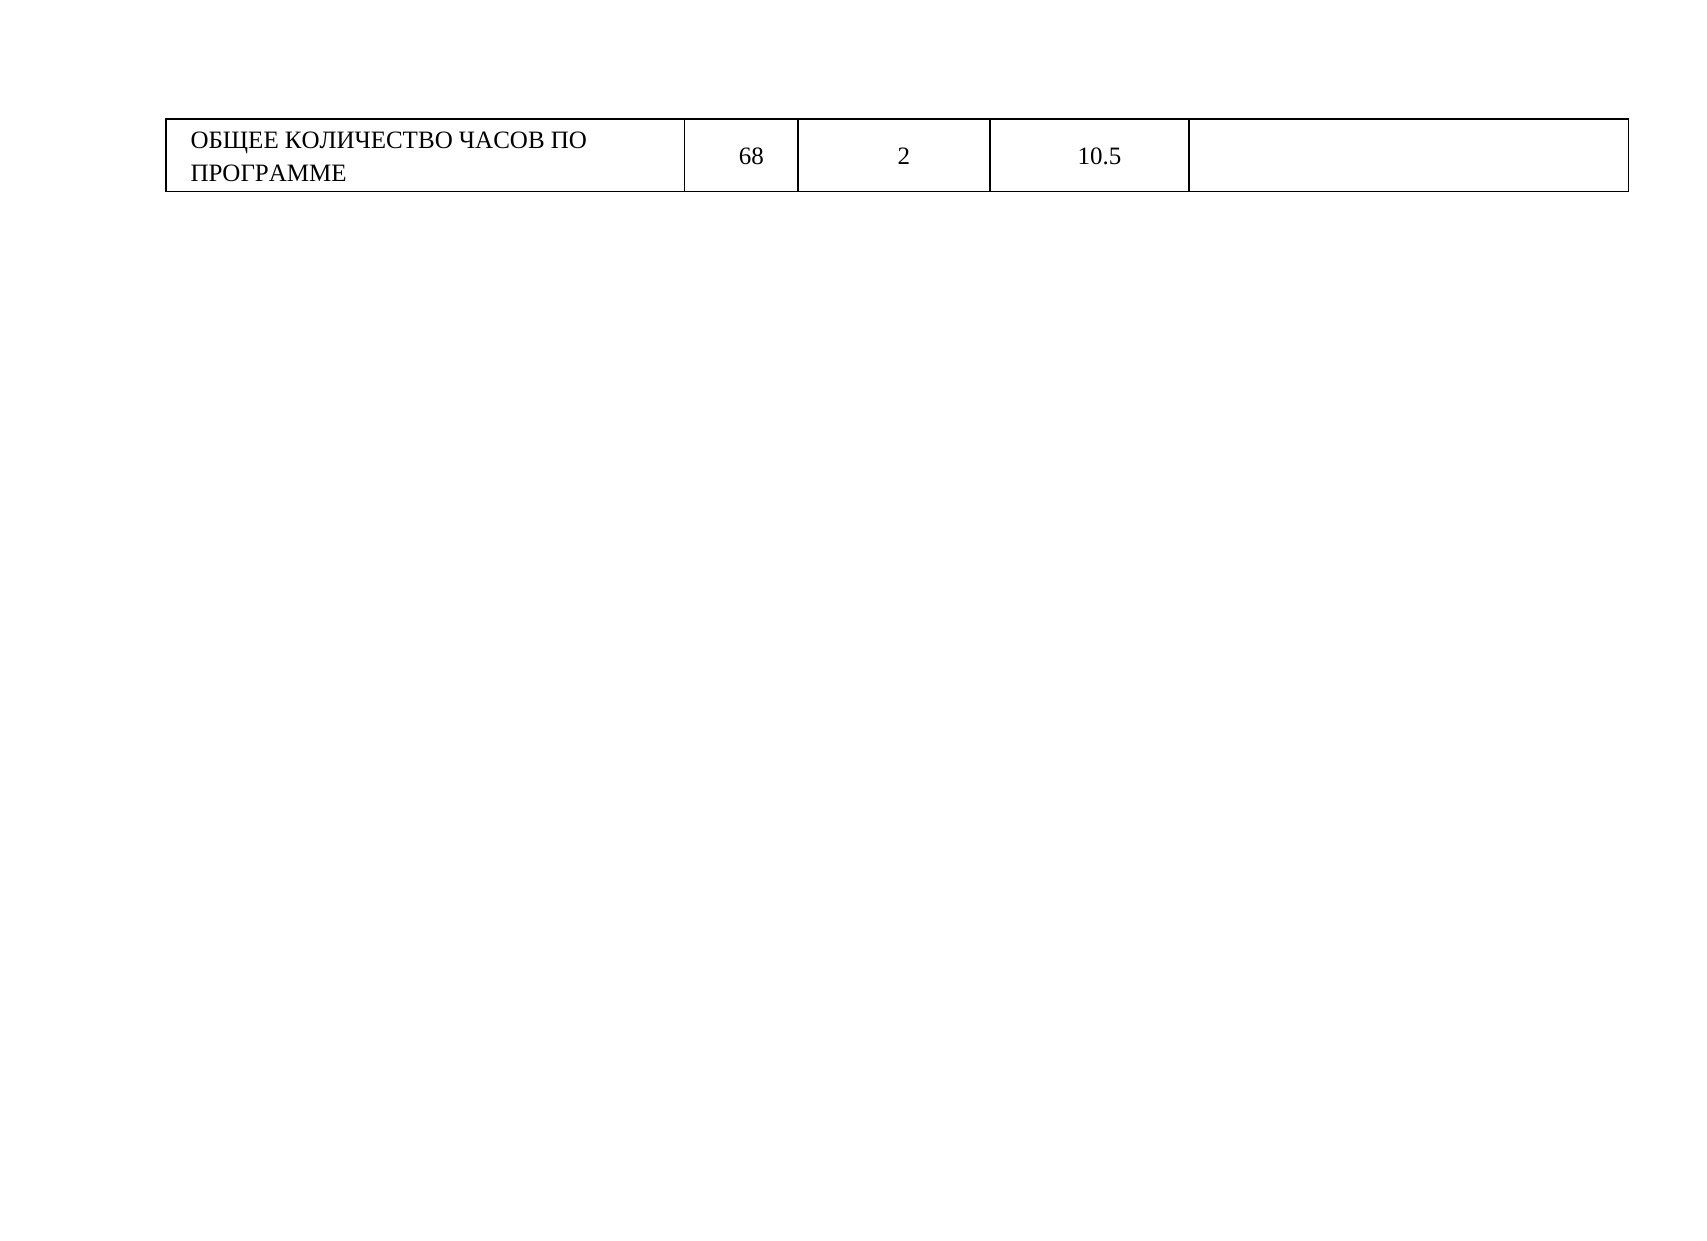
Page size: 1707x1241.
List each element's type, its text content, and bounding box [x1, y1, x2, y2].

table_cell 2 [799, 120, 989, 191]
table_cell 68 [685, 120, 797, 191]
table_cell 10.5 [991, 120, 1188, 191]
table_cell [1190, 120, 1628, 191]
table_cell ОБЩЕЕ КОЛИЧЕСТВО ЧАСОВ ПО ПРОГРАММЕ [167, 120, 684, 191]
